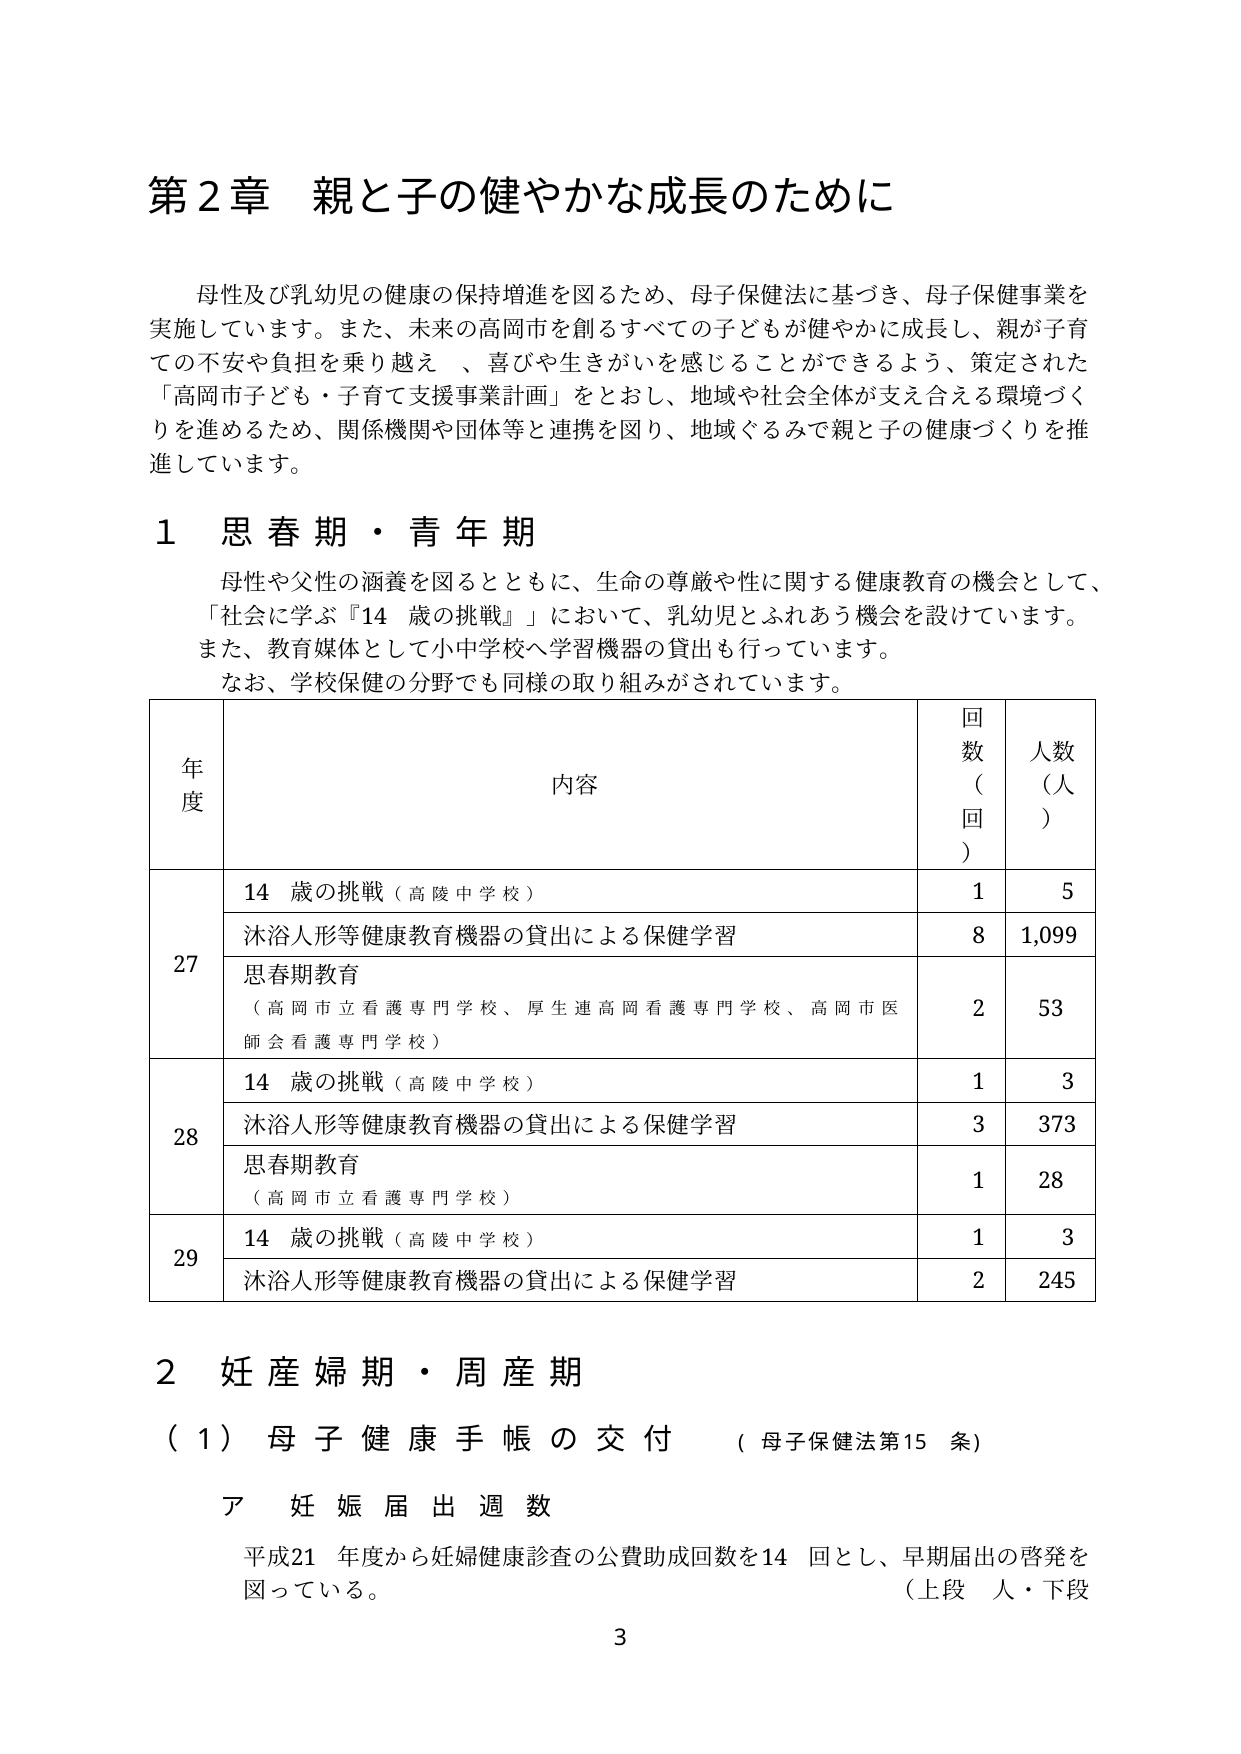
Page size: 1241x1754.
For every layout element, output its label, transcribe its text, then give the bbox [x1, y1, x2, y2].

table_cell 5 [1006, 870, 1095, 912]
text 母性及び乳幼児の健康の保持増進を図るため、母子保健法に基づき、母子保健事業を実施しています。また、未来の高岡市を創るすべての子どもが健やかに成長し、親が子育ての不安や負担を乗り越え、喜びや生きがいを感じることができるよう、策定された「高岡市子ども・子育て支援事業計画」をとおし、地域や社会全体が支え合える環境づくりを進めるため、関係機関や団体等と連携を図り、地域ぐるみで親と子の健康づくりを推進しています。 [149, 277, 1091, 479]
text 第2章 親と子の健やかな成長のために [147, 163, 896, 223]
table_cell 沐浴人形等健康教育機器の貸出による保健学習 [224, 1103, 917, 1145]
text ２ 妊産婦期・周産期 [149, 1336, 1091, 1403]
table_cell 245 [1006, 1259, 1095, 1301]
table_cell 1,099 [1006, 913, 1095, 956]
table_cell 28 [1006, 1146, 1095, 1214]
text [220, 1538, 1091, 1606]
table_cell 373 [1006, 1103, 1095, 1145]
table_cell 1 [918, 1059, 1005, 1102]
table_cell 1 [918, 870, 1005, 912]
text １ 思春期・青年期 [149, 496, 1091, 564]
table_cell 思春期教育 （高岡市立看護専門学校、厚生連高岡看護専門学校、高岡市医師会看護専門学校） [224, 957, 917, 1058]
table_cell 沐浴人形等健康教育機器の貸出による保健学習 [224, 913, 917, 956]
table_cell 2 [918, 957, 1005, 1058]
table_cell 思春期教育 （高岡市立看護専門学校） [224, 1146, 917, 1214]
table_cell 29 [150, 1215, 223, 1301]
table_cell 2 [918, 1259, 1005, 1301]
table_cell 14歳の挑戦（高陵中学校） [224, 1215, 917, 1257]
table_header 回数 （回） [918, 700, 1005, 868]
table_cell 沐浴人形等健康教育機器の貸出による保健学習 [224, 1259, 917, 1301]
text なお、学校保健の分野でも同様の取り組みがされています。 [149, 665, 1091, 699]
text ア 妊娠届出週数 [149, 1471, 1091, 1538]
table_cell 1 [918, 1215, 1005, 1257]
table_header 内容 [224, 700, 917, 868]
table_cell 3 [1006, 1059, 1095, 1102]
text 母性や父性の涵養を図るとともに、生命の尊厳や性に関する健康教育の機会として、「社会に学ぶ『14 歳の挑戦』」において、乳幼児とふれあう機会を設けています。また、教育媒体として小中学校へ学習機器の貸出も行っています。 [173, 564, 1091, 665]
table_cell 14歳の挑戦（高陵中学校） [224, 870, 917, 912]
table_cell 3 [918, 1103, 1005, 1145]
table_header 人数 （人） [1006, 700, 1095, 868]
table_header 年度 [150, 700, 223, 868]
table_cell 28 [150, 1059, 223, 1214]
table_cell 8 [918, 913, 1005, 956]
text （1）母子健康手帳の交付 (母子保健法第15条) [149, 1403, 1091, 1471]
table_cell 53 [1006, 957, 1095, 1058]
table_cell 1 [918, 1146, 1005, 1214]
table_cell 3 [1006, 1215, 1095, 1257]
table_cell 27 [150, 870, 223, 1058]
table_cell 14歳の挑戦（高陵中学校） [224, 1059, 917, 1102]
